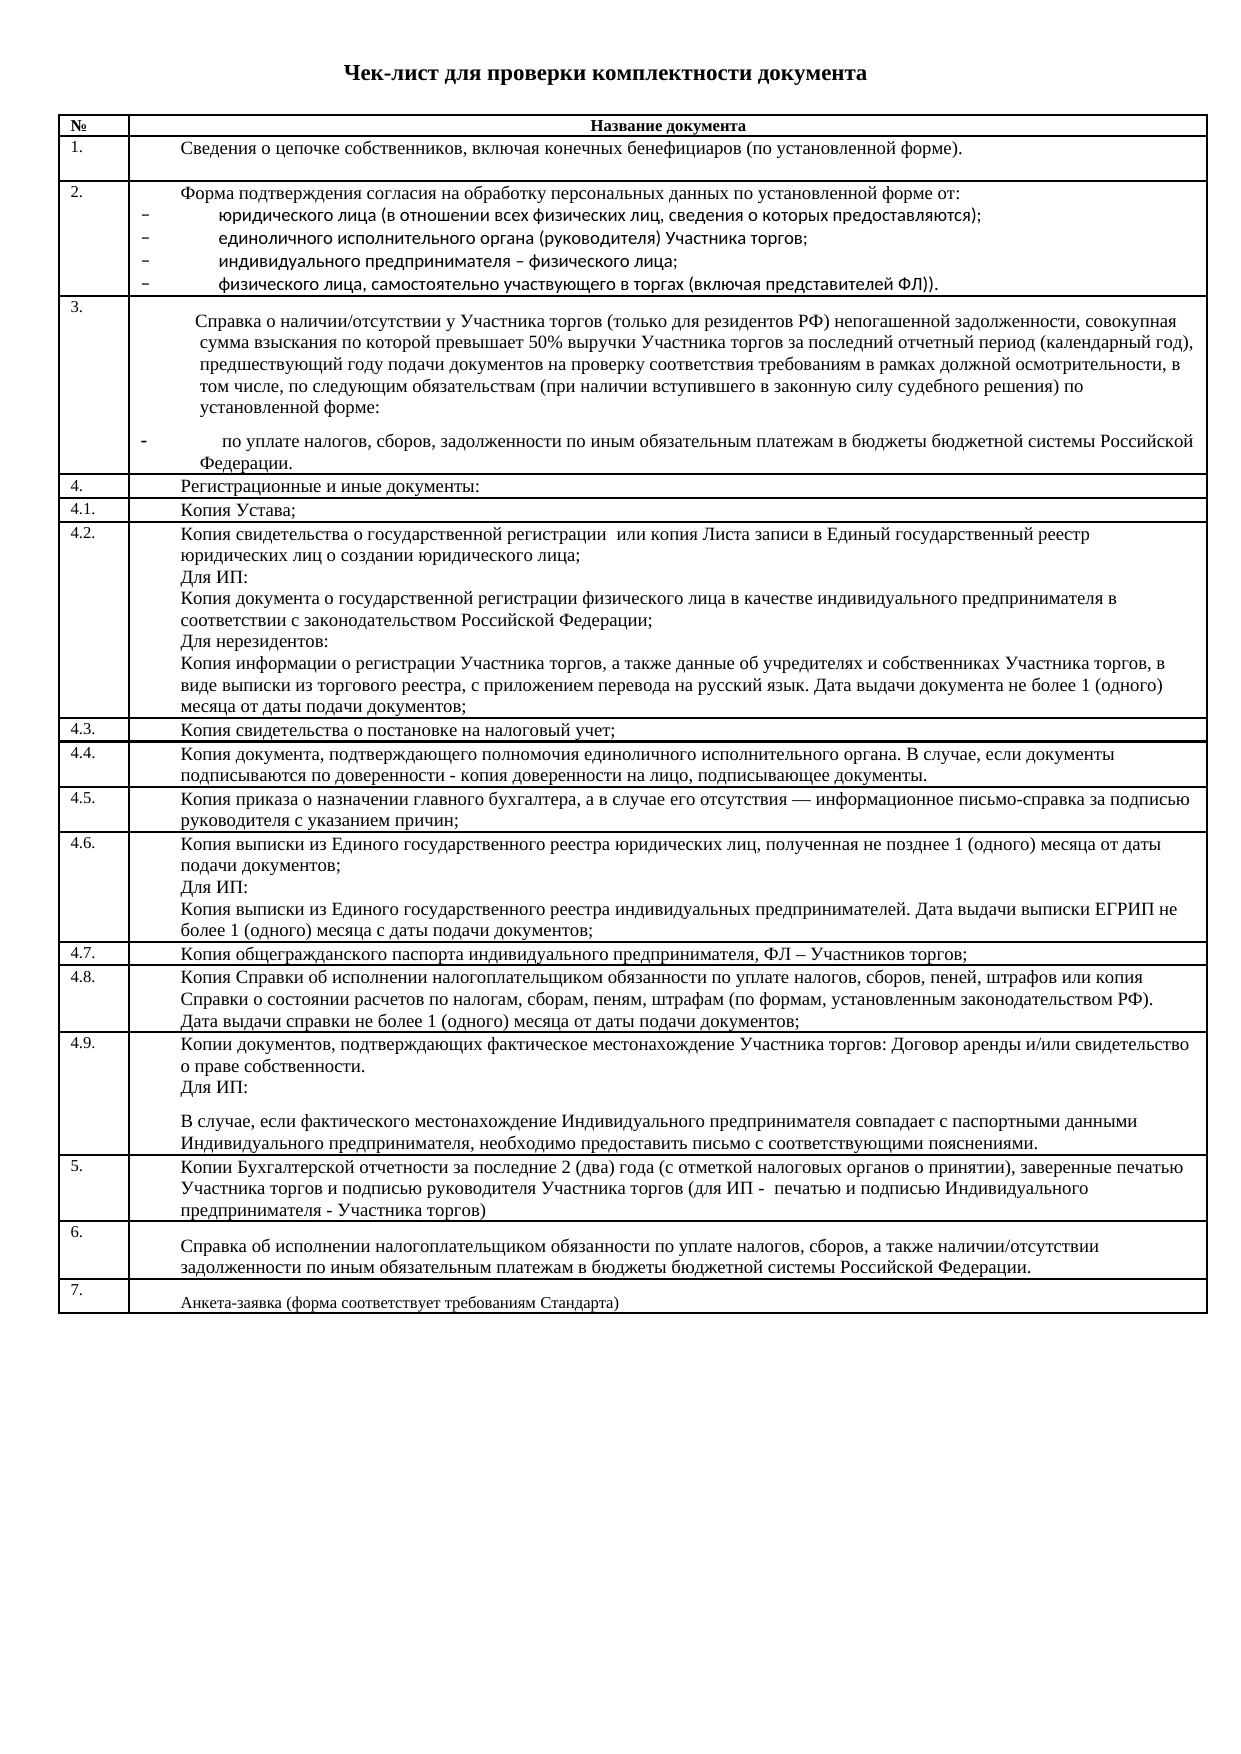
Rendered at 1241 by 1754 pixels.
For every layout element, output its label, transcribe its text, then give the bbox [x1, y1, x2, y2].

table_cell 4.7. [60, 943, 128, 964]
table_cell 1. [60, 137, 128, 180]
table_cell Копия Устава; [130, 499, 1206, 521]
table_cell 4. [60, 475, 128, 497]
table_cell 4.8. [60, 966, 128, 1031]
table_cell 4.1. [60, 499, 128, 521]
table_cell Справка об исполнении налогоплательщиком обязанности по уплате налогов, сборов, а также наличии/отсутствии задолженности по иным обязательным платежам в бюджеты бюджетной системы Российской Федерации. [130, 1222, 1206, 1278]
table_cell Регистрационные и иные документы: [130, 475, 1206, 497]
table_cell Копия Справки об исполнении налогоплательщиком обязанности по уплате налогов, сборов, пеней, штрафов или копия Справки о состоянии расчетов по налогам, сборам, пеням, штрафам (по формам, установленным законодательством РФ). Дата выдачи справки не более 1 (одного) месяца от даты подачи документов; [130, 966, 1206, 1031]
table_cell Копия общегражданского паспорта индивидуального предпринимателя, ФЛ – Участников торгов; [130, 943, 1206, 964]
table_cell Справка о наличии/отсутствии у Участника торгов (только для резидентов РФ) непогашенной задолженности, совокупная сумма взыскания по которой превышает 50% выручки Участника торгов за последний отчетный период (календарный год), предшествующий году подачи документов на проверку соответствия требованиям в рамках должной осмотрительности, в том числе, по следующим обязательствам (при наличии вступившего в законную силу судебного решения) по установленной форме:  по уплате налогов, сборов, задолженности по иным обязательным платежам в бюджеты бюджетной системы Российской Федерации. [130, 297, 1206, 473]
table_cell Копии документов, подтверждающих фактическое местонахождение Участника торгов: Договор аренды и/или свидетельство о праве собственности. Для ИП: В случае, если фактического местонахождение Индивидуального предпринимателя совпадает с паспортными данными Индивидуального предпринимателя, необходимо предоставить письмо с соответствующими пояснениями. [130, 1033, 1206, 1153]
table_cell 3. [60, 297, 128, 473]
table_cell Форма подтверждения согласия на обработку персональных данных по установленной форме от: − юридического лица (в отношении всех физических лиц, сведения о которых предоставляются); − единоличного исполнительного органа (руководителя) Участника торгов; − индивидуального предпринимателя – физического лица; − физического лица, самостоятельно участвующего в торгах (включая представителей ФЛ)). [130, 182, 1206, 295]
table_cell 4.9. [60, 1033, 128, 1153]
table_cell Копия приказа о назначении главного бухгалтера, а в случае его отсутствия — информационное письмо-справка за подписью руководителя с указанием причин; [130, 788, 1206, 831]
table_cell Копия свидетельства о государственной регистрации или копия Листа записи в Единый государственный реестр юридических лиц о создании юридического лица; Для ИП: Копия документа о государственной регистрации физического лица в качестве индивидуального предпринимателя в соответствии с законодательством Российской Федерации; Для нерезидентов: Копия информации о регистрации Участника торгов, а также данные об учредителях и собственниках Участника торгов, в виде выписки из торгового реестра, с приложением перевода на русский язык. Дата выдачи документа не более 1 (одного) месяца от даты подачи документов; [130, 523, 1206, 717]
table_cell 5. [60, 1156, 128, 1220]
table_cell Копия свидетельства о постановке на налоговый учет; [130, 719, 1206, 740]
table_cell Копия выписки из Единого государственного реестра юридических лиц, полученная не позднее 1 (одного) месяца от даты подачи документов; Для ИП: Копия выписки из Единого государственного реестра индивидуальных предпринимателей. Дата выдачи выписки ЕГРИП не более 1 (одного) месяца с даты подачи документов; [130, 833, 1206, 941]
table_cell Копии Бухгалтерской отчетности за последние 2 (два) года (с отметкой налоговых органов о принятии), заверенные печатью Участника торгов и подписью руководителя Участника торгов (для ИП - печатью и подписью Индивидуального предпринимателя - Участника торгов) [130, 1156, 1206, 1220]
table_header Название документа [130, 116, 1206, 135]
table_cell Копия документа, подтверждающего полномочия единоличного исполнительного органа. В случае, если документы подписываются по доверенности - копия доверенности на лицо, подписывающее документы. [130, 743, 1206, 786]
table_cell 4.3. [60, 719, 128, 740]
table_cell 7. [60, 1280, 128, 1312]
table_cell 4.6. [60, 833, 128, 941]
table_cell 6. [60, 1222, 128, 1278]
table_cell 4.5. [60, 788, 128, 831]
table_cell 4.2. [60, 523, 128, 717]
table_cell Анкета-заявка (форма соответствует требованиям Стандарта) [130, 1280, 1206, 1312]
table_header № [60, 116, 128, 135]
text Чек-лист для проверки комплектности документа [59, 59, 1152, 85]
table_cell 2. [60, 182, 128, 295]
table_cell Сведения о цепочке собственников, включая конечных бенефициаров (по установленной форме). [130, 137, 1206, 180]
table_cell 4.4. [60, 743, 128, 786]
